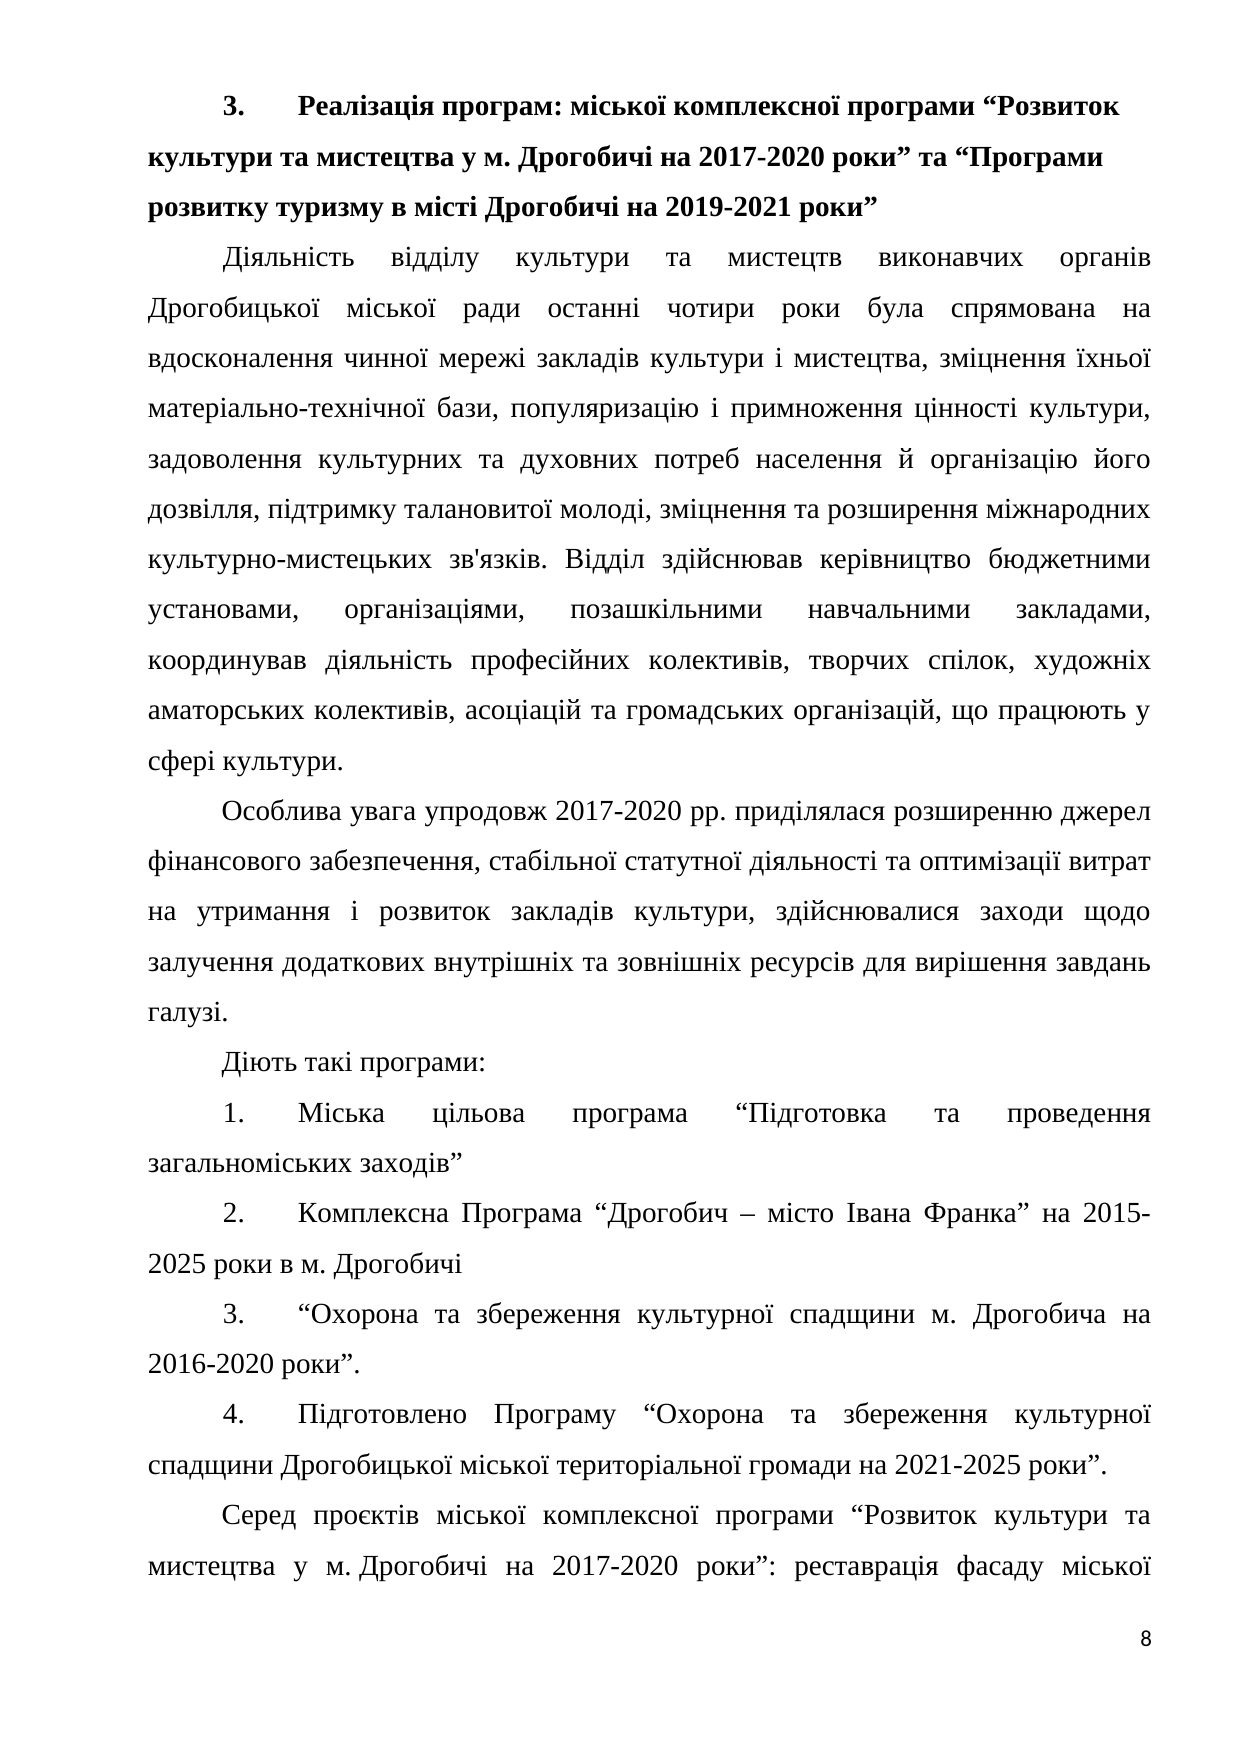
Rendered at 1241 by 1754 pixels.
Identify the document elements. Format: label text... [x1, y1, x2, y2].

list Комплексна Програма “Дрогобич – місто Івана Франка” на 2015-2025 роки в м. Дрогобичі [148, 1195, 1152, 1279]
text Діяльність відділу культури та мистецтв виконавчих органів Дрогобицької міської ради останні чотири роки була спрямована на вдосконалення чинної мережі закладів культури і мистецтва, зміцнення їхньої матеріально-технічної бази, популяризацію і примноження цінності культури, задоволення культурних та духовних потреб населення й організацію його дозвілля, підтримку талановитої молоді, зміцнення та розширення міжнародних культурно-мистецьких зв'язків. Відділ здійснював керівництво бюджетними установами, організаціями, позашкільними навчальними закладами, координував діяльність професійних колективів, творчих спілок, художніх аматорських колективів, асоціацій та громадських організацій, що працюють у сфері культури. [148, 239, 1152, 776]
list Підготовлено Програму “Охорона та збереження культурної спадщини Дрогобицької міської територіальної громади на 2021-2025 роки”. [148, 1397, 1152, 1481]
list “Охорона та збереження культурної спадщини м. Дрогобича на 2016-2020 роки”. [148, 1296, 1152, 1380]
list Міська цільова програма “Підготовка та проведення загальноміських заходів” [148, 1095, 1152, 1179]
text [148, 1497, 1152, 1581]
text Діють такі програми: [148, 1044, 1152, 1078]
list Реалізація програм: міської комплексної програми “Розвиток культури та мистецтва у м. Дрогобичі на 2017-2020 роки” та “Програми розвитку туризму в місті Дрогобичі на 2019-2021 роки” [148, 88, 1152, 223]
text Особлива увага упродовж 2017-2020 рр. приділялася розширенню джерел фінансового забезпечення, стабільної статутної діяльності та оптимізації витрат на утримання і розвиток закладів культури, здійснювалися заходи щодо залучення додаткових внутрішніх та зовнішніх ресурсів для вирішення завдань галузі. [148, 793, 1152, 1028]
